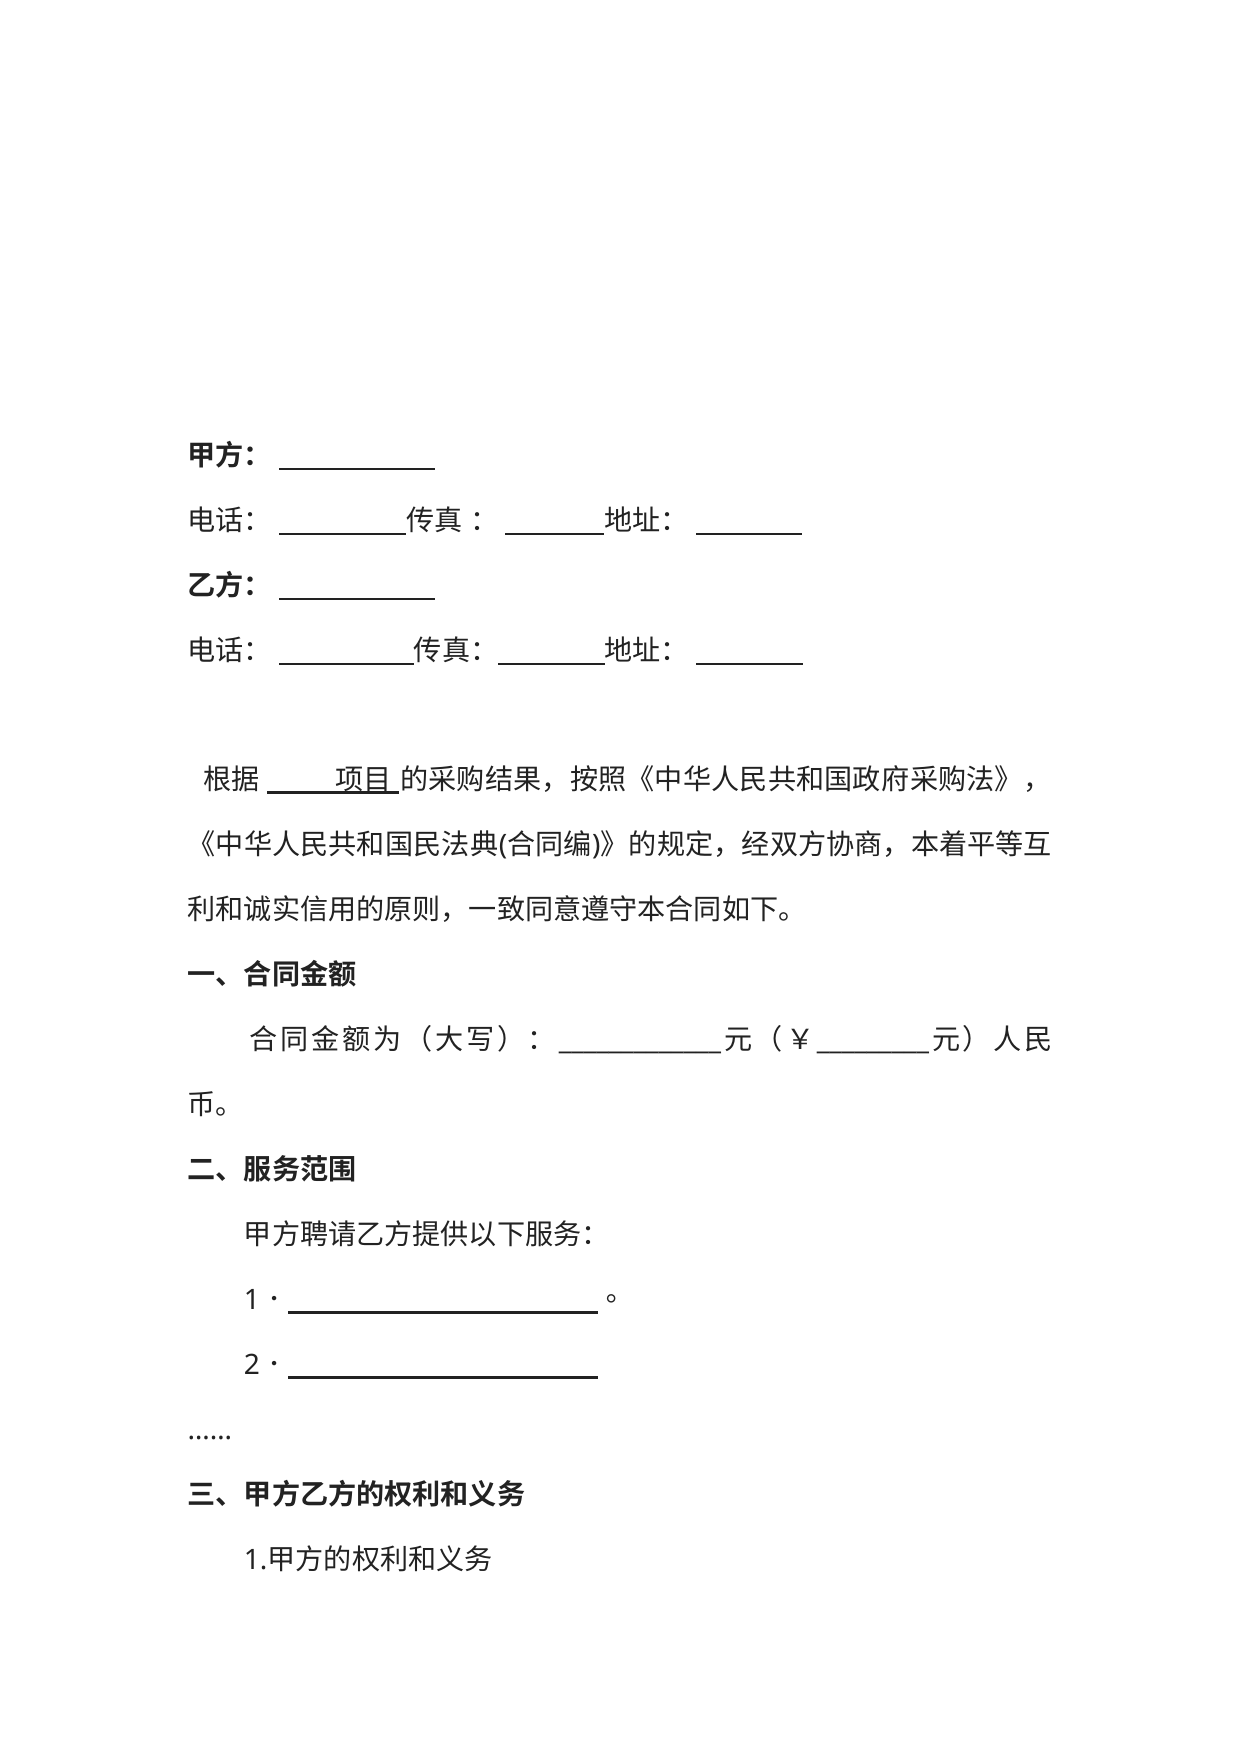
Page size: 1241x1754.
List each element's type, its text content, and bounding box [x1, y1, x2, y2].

text 电话： 传真： 地址： [187, 617, 1053, 682]
text 1． 。 [187, 1266, 1053, 1331]
text 一、合同金额 [187, 941, 1053, 1006]
text 1.甲方的权利和义务 [187, 1526, 1053, 1591]
text 甲方： [187, 422, 1053, 487]
text 三、甲方乙方的权利和义务 [187, 1461, 1053, 1526]
text 甲方聘请乙方提供以下服务： [187, 1201, 1053, 1266]
text 电话： 传真 ： 地址： [187, 487, 1053, 552]
text 2． [187, 1331, 1053, 1396]
text …… [187, 1396, 1053, 1461]
text 二、服务范围 [187, 1136, 1053, 1201]
text 合同金额为（大写）：_____________元（￥_________元）人民币。 [187, 1006, 1053, 1136]
text 乙方： [187, 552, 1053, 617]
text 根据 项目 的采购结果，按照《中华人民共和国政府采购法》，《中华人民共和国民法典(合同编)》的规定，经双方协商，本着平等互利和诚实信用的原则，一致同意遵守本合同如下。 [187, 746, 1053, 941]
